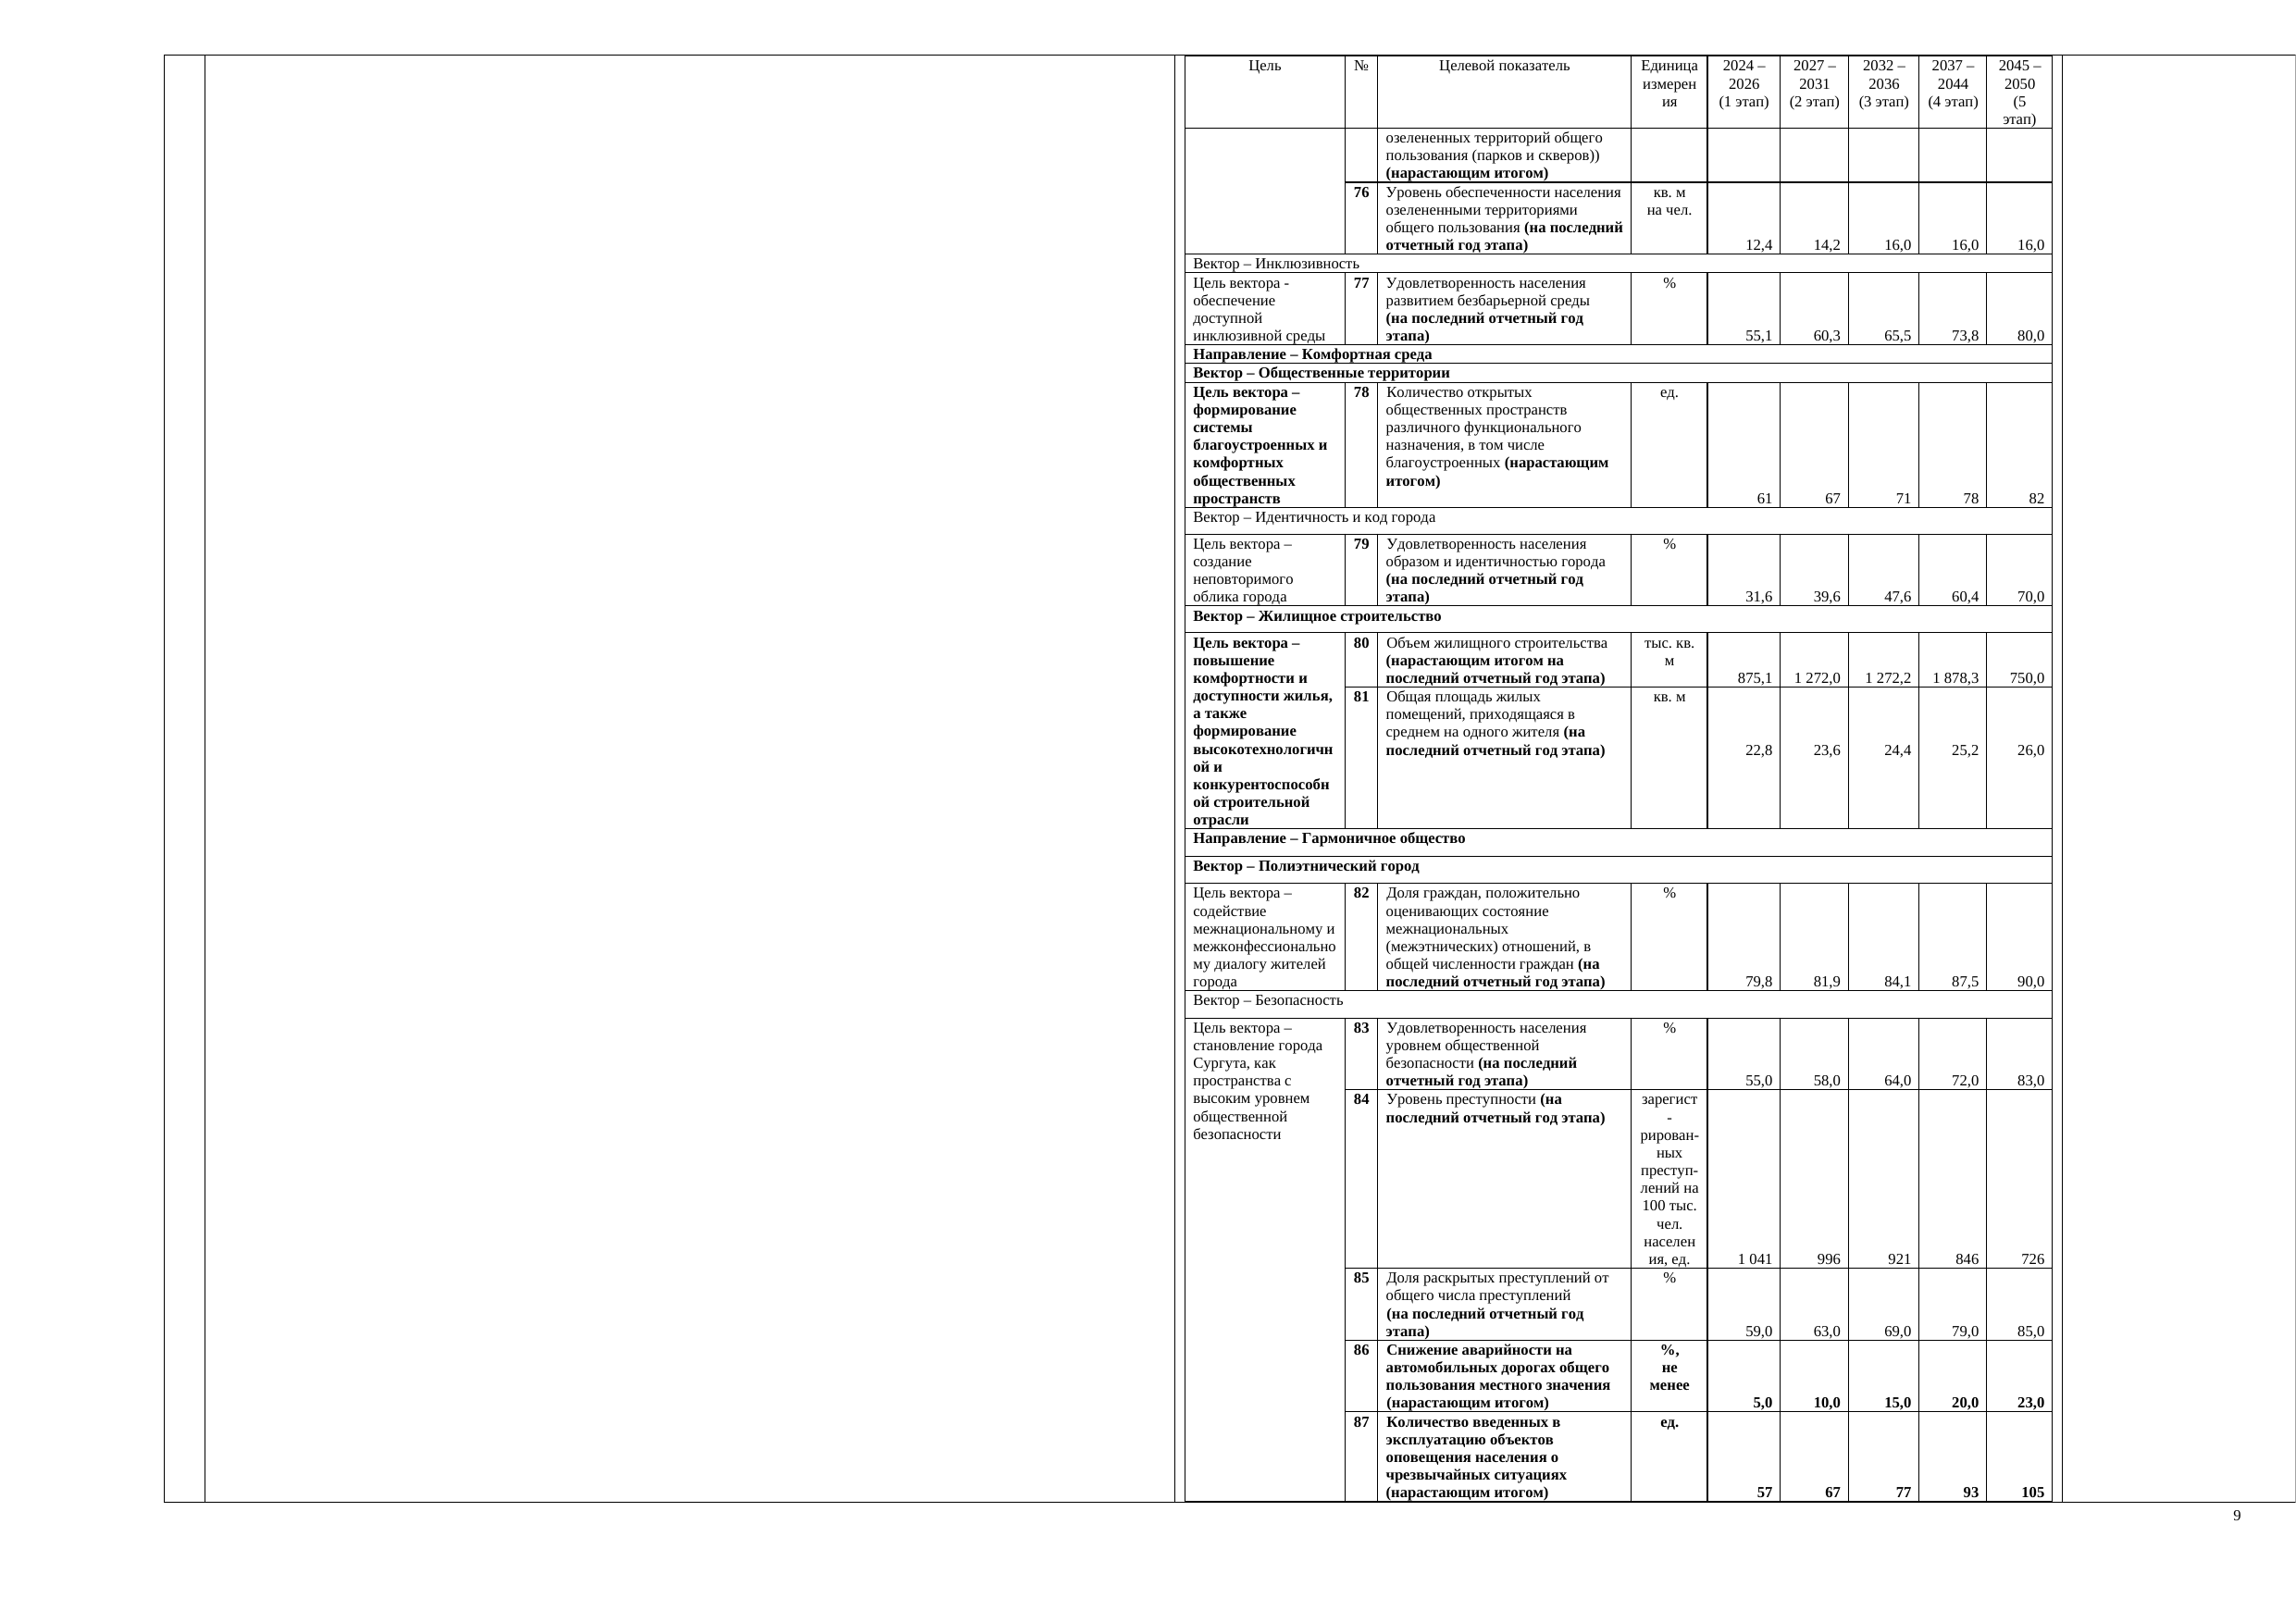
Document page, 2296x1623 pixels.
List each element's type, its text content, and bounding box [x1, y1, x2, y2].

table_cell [205, 56, 1174, 1502]
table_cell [1185, 129, 1345, 254]
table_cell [1919, 129, 1986, 181]
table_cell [1185, 1019, 1345, 1501]
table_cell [1849, 56, 1918, 128]
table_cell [1708, 56, 1780, 128]
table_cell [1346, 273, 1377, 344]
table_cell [2063, 56, 2295, 1502]
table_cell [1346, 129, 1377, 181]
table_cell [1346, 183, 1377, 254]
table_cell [1708, 1412, 1780, 1501]
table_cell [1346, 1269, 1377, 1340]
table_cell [1781, 56, 1848, 128]
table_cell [1175, 56, 1185, 1502]
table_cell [1849, 1412, 1918, 1501]
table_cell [1781, 1412, 1848, 1501]
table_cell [1632, 56, 1706, 128]
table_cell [1185, 56, 1345, 128]
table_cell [1987, 56, 2052, 128]
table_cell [1987, 1412, 2052, 1501]
table_cell 1. [165, 56, 205, 1502]
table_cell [1781, 129, 1848, 181]
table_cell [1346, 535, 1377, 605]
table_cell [1632, 1412, 1706, 1501]
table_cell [1708, 129, 1780, 181]
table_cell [1378, 56, 1631, 128]
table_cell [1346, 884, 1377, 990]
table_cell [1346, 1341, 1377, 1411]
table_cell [1987, 129, 2052, 181]
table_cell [1919, 56, 1986, 128]
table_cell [1849, 129, 1918, 181]
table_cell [1919, 1412, 1986, 1501]
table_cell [1378, 1412, 1631, 1501]
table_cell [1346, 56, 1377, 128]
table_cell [2053, 56, 2062, 1502]
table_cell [1632, 129, 1706, 181]
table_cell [1378, 129, 1631, 181]
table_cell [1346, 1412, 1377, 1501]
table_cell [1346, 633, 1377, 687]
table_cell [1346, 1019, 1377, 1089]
